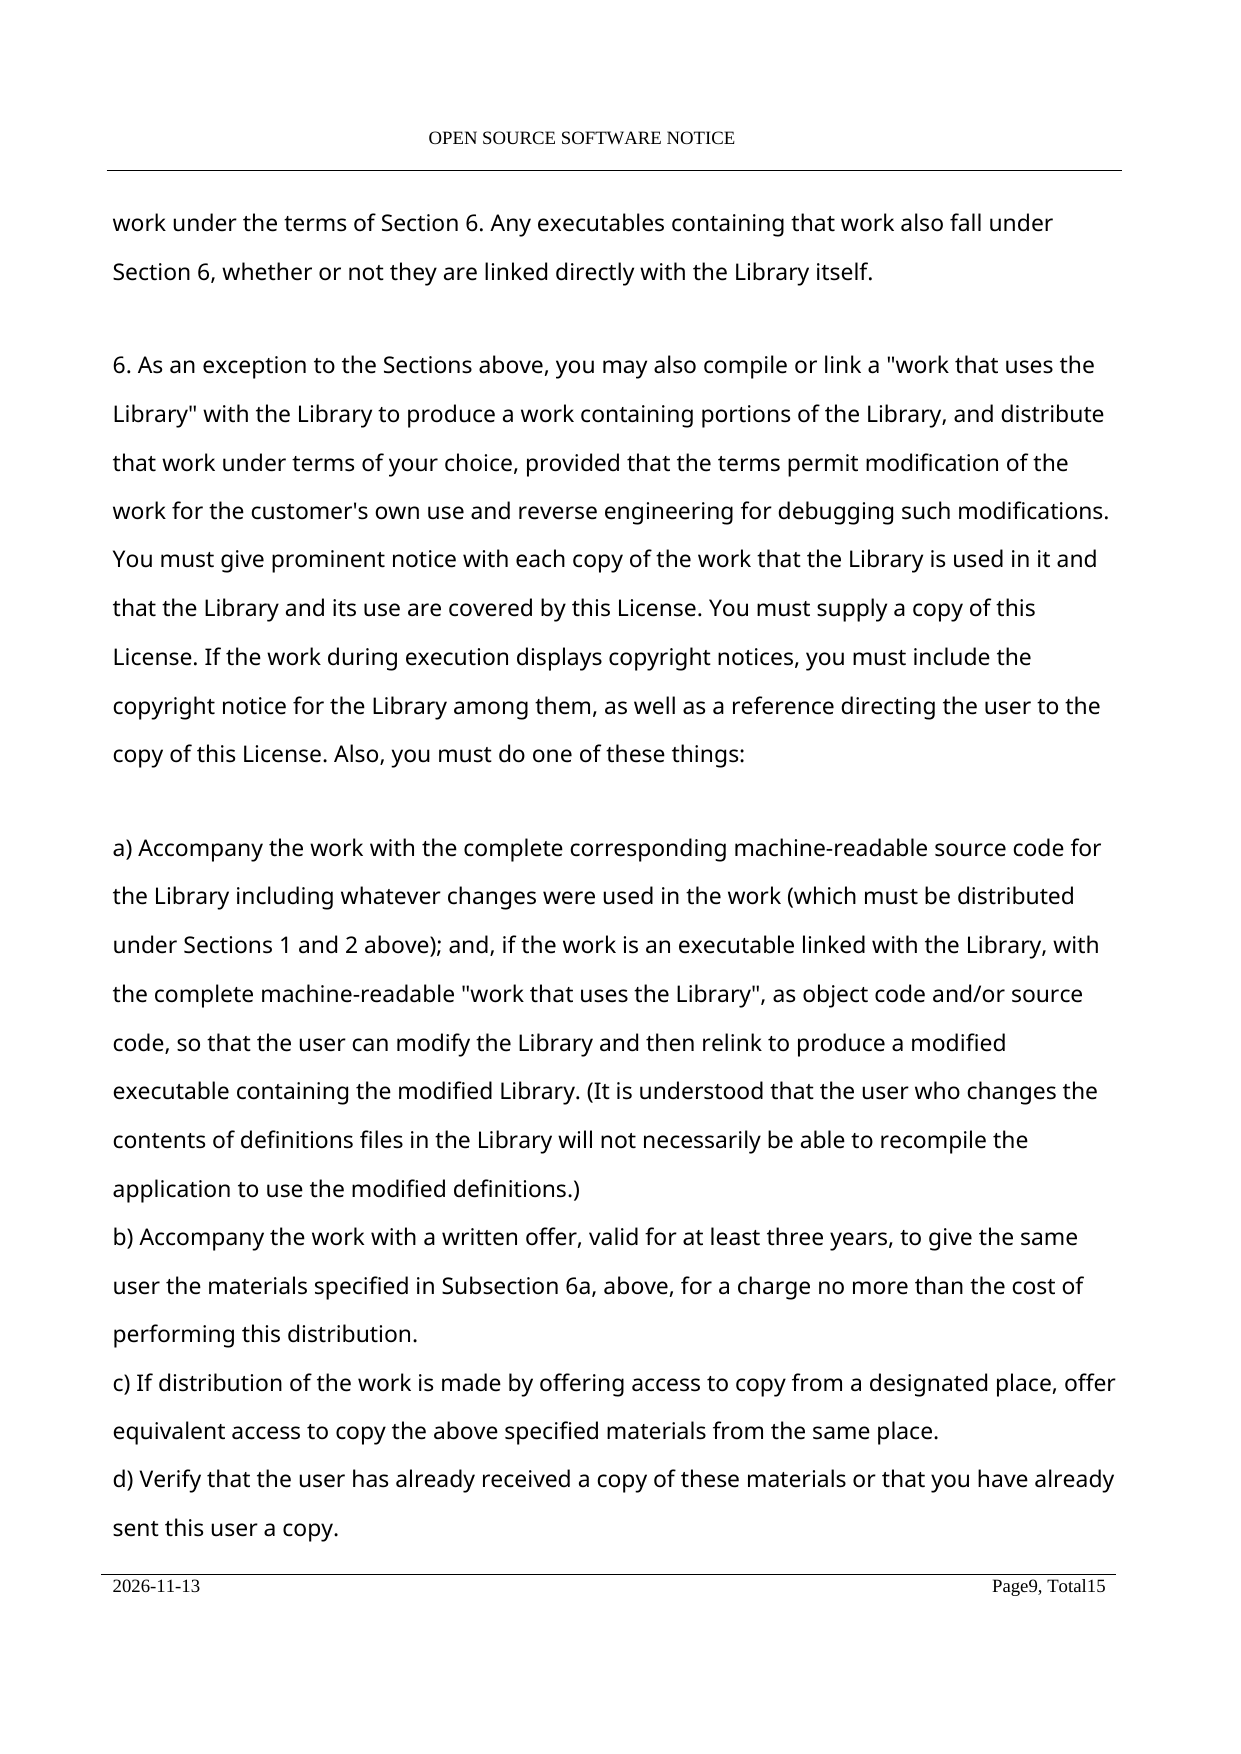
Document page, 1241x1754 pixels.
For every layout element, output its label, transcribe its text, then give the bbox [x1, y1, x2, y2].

text b) Accompany the work with a written offer, valid for at least three years, to give the same user the materials specified in Subsection 6a, above, for a charge no more than the cost of performing this distribution. [112, 1220, 1128, 1350]
text c) If distribution of the work is made by offering access to copy from a designated place, offer equivalent access to copy the above specified materials from the same place. [112, 1366, 1128, 1447]
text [112, 206, 1128, 288]
text You must give prominent notice with each copy of the work that the Library is used in it and that the Library and its use are covered by this License. You must supply a copy of this License. If the work during execution displays copyright notices, you must include the copyright notice for the Library among them, as well as a reference directing the user to the copy of this License. Also, you must do one of these things: [112, 543, 1128, 770]
text 6. As an exception to the Sections above, you may also compile or link a "work that uses the Library" with the Library to produce a work containing portions of the Library, and distribute that work under terms of your choice, provided that the terms permit modification of the work for the customer's own use and reverse engineering for debugging such modifications. [112, 348, 1128, 527]
text a) Accompany the work with the complete corresponding machine-readable source code for the Library including whatever changes were used in the work (which must be distributed under Sections 1 and 2 above); and, if the work is an executable linked with the Library, with the complete machine-readable "work that uses the Library", as object code and/or source code, so that the user can modify the Library and then relink to produce a modified executable containing the modified Library. (It is understood that the user who changes the contents of definitions files in the Library will not necessarily be able to recompile the application to use the modified definitions.) [112, 831, 1128, 1205]
text d) Verify that the user has already received a copy of these materials or that you have already sent this user a copy. [112, 1463, 1128, 1544]
